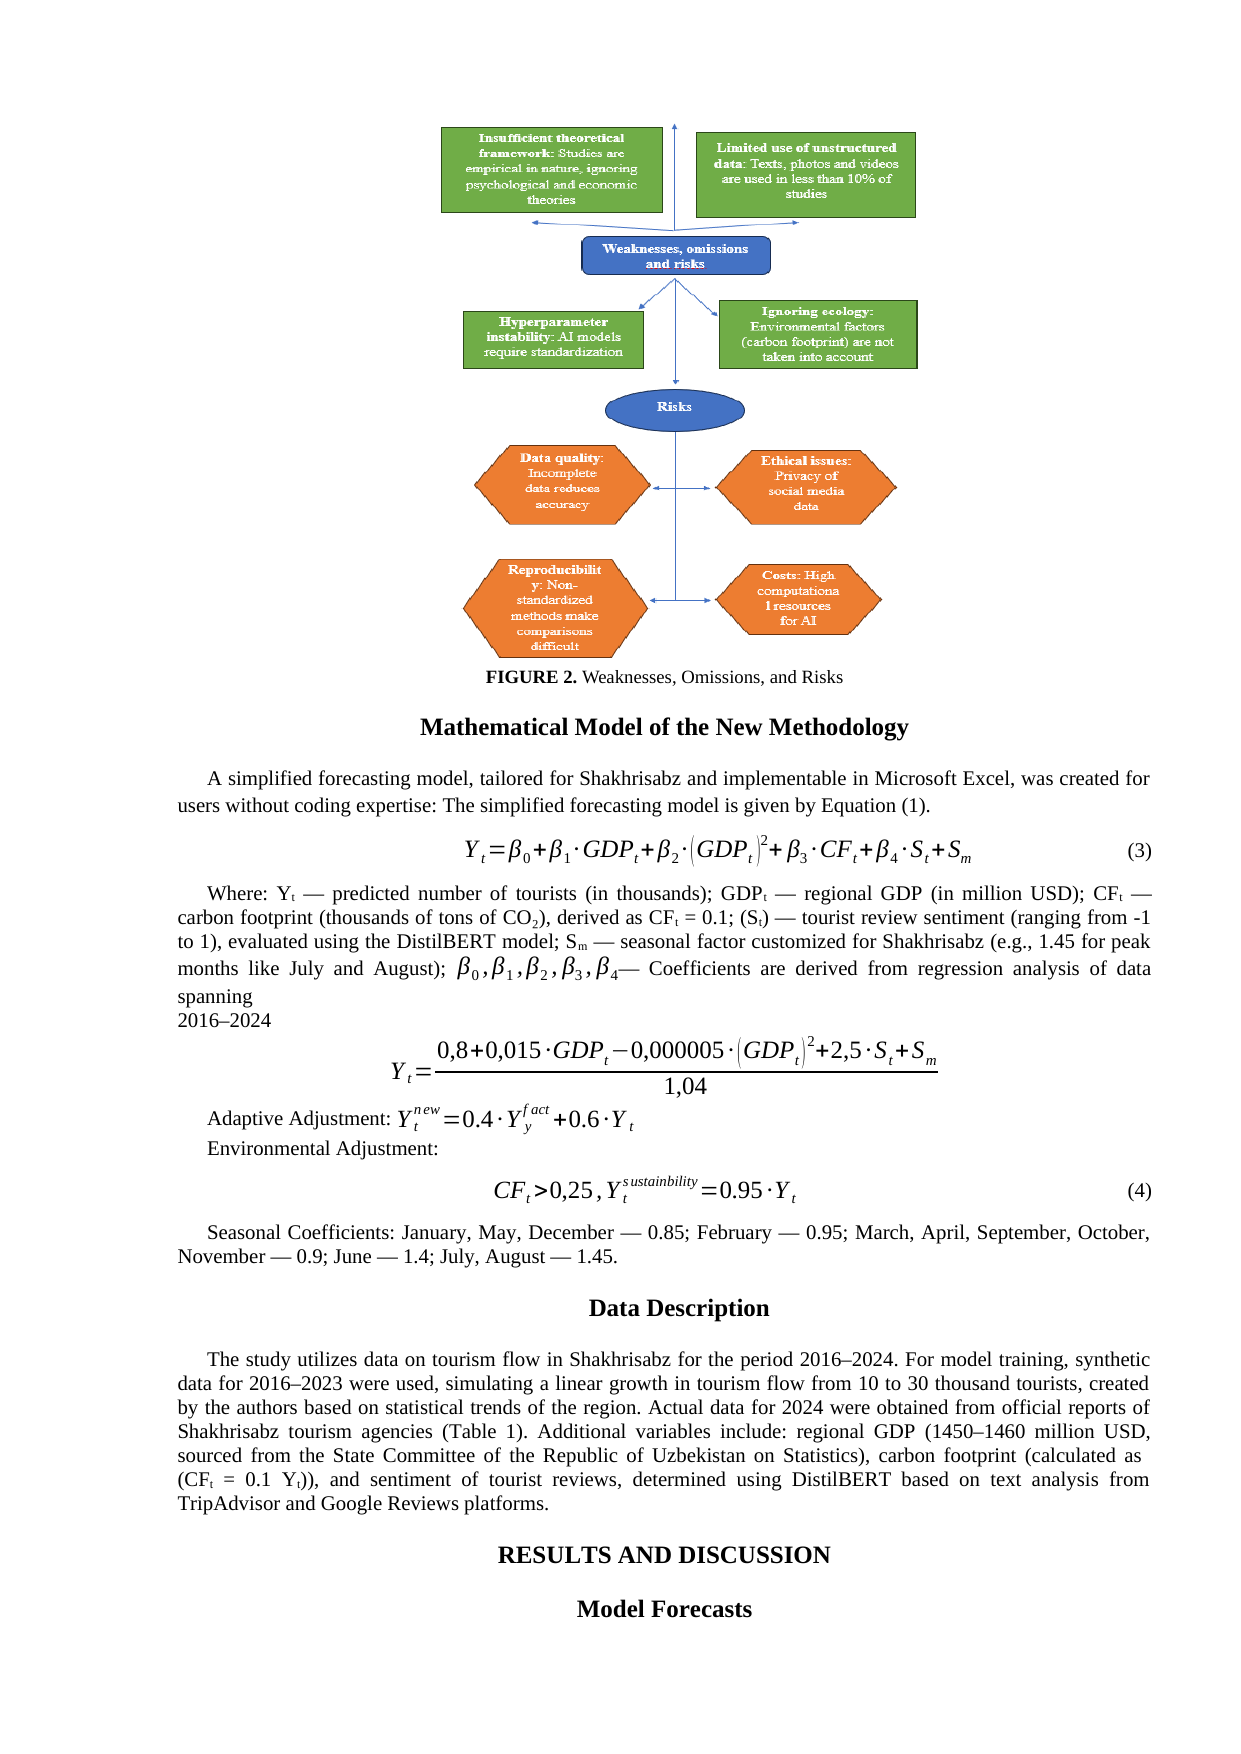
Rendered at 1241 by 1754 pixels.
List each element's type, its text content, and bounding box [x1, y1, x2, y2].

list Seasonal Coefficients: January, May, December — 0.85; February — 0.95; March, April, September, October, November — 0.9; June — 1.4; July, August — 1.45. [177, 1219, 1152, 1268]
list Mathematical Model of the New Methodology [177, 712, 1152, 741]
list The study utilizes data on tourism flow in Shakhrisabz for the period 2016–2024. For model training, synthetic data for 2016–2023 were used, simulating a linear growth in tourism flow from 10 to 30 thousand tourists, created by the authors based on statistical trends of the region. Actual data for 2024 were obtained from official reports of Shakhrisabz tourism agencies (Table 1). Additional variables include: regional GDP (1450–1460 million USD, sourced from the State Committee of the Republic of Uzbekistan on Statistics), carbon footprint (calculated as (CFt = 0.1 Yt)), and sentiment of tourist reviews, determined using DistilBERT based on text analysis from TripAdvisor and Google Reviews platforms. [177, 1346, 1152, 1515]
list (4) [177, 1172, 1152, 1207]
list Adaptive Adjustment: [177, 1101, 1152, 1136]
list A simplified forecasting model, tailored for Shakhrisabz and implementable in Microsoft Excel, was created for users without coding expertise: The simplified forecasting model is given by Equation (1). [177, 766, 1152, 818]
list FIGURE 2. Weaknesses, Omissions, and Risks [177, 666, 1152, 687]
list (3) [177, 831, 1152, 868]
list Environmental Adjustment: [177, 1136, 1152, 1160]
list Where: Yt — predicted number of tourists (in thousands); GDPt — regional GDP (in million USD); CFt — carbon footprint (thousands of tons of CO₂), derived as CFt = 0.1; (St) — tourist review sentiment (ranging from -1 to 1), evaluated using the DistilBERT model; Sm — seasonal factor customized for Shakhrisabz (e.g., 1.45 for peak months like July and August); — Coefficients are derived from regression analysis of data spanning 2016–2024 [177, 881, 1152, 1032]
list Model Forecasts [177, 1594, 1152, 1622]
text RESULTS AND DISCUSSION [177, 1540, 1152, 1569]
picture [433, 118, 925, 666]
text Data Description [177, 1293, 1152, 1321]
